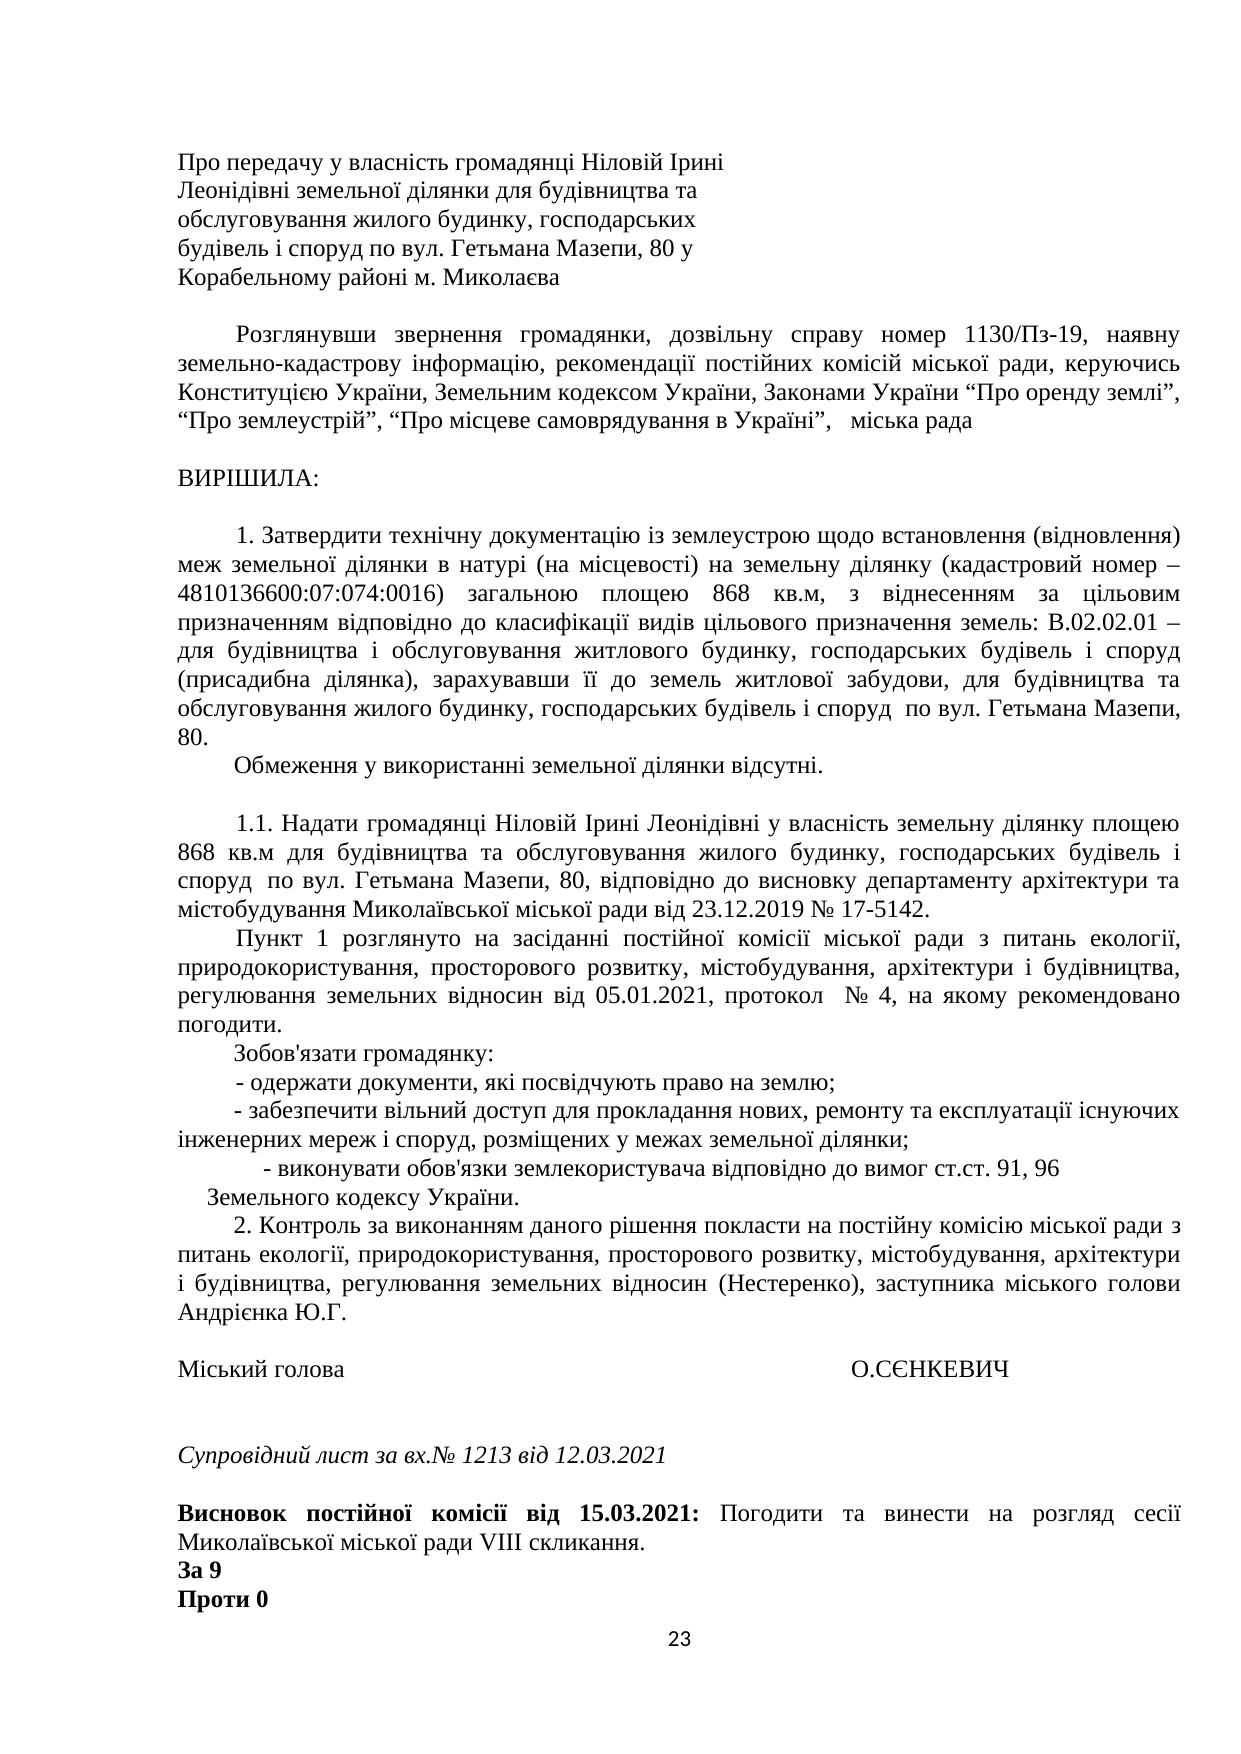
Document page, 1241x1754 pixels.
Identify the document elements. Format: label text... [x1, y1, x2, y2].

text - одержати документи, які посвідчують право на землю; [177, 1067, 1181, 1096]
list Обмеження у використанні земельної ділянки відсутні. [177, 751, 1181, 779]
text Розглянувши звернення громадянки, дозвільну справу номер 1130/Пз-19, наявну земельно-кадастрову інформацію, рекомендації постійних комісій міської ради, керуючись Конституцією України, Земельним кодексом України, Законами України “Про оренду землі”, “Про землеустрій”, “Про місцеве самоврядування в Україні”, міська рада [177, 319, 1181, 434]
text Висновок постійної комісії від 15.03.2021: Погодити та винести на розгляд сесії Миколаївської міської ради VIII скликання. [177, 1498, 1181, 1556]
text За 9 [177, 1556, 769, 1584]
text Проти 0 [177, 1584, 769, 1613]
text Супровідний лист за вх.№ 1213 від 12.03.2021 [177, 1441, 1181, 1469]
text Міський голова О.СЄНКЕВИЧ [177, 1354, 1181, 1383]
text 2. Контроль за виконанням даного рішення покласти на постійну комісію міської ради з питань екології, природокористування, просторового розвитку, містобудування, архітектури і будівництва, регулювання земельних відносин (Нестеренко), заступника міського голови Андрієнка Ю.Г. [177, 1211, 1181, 1326]
list 1.1. Надати громадянці Ніловій Ірині Леонідівні у власність земельну ділянку площею 868 кв.м для будівництва та обслуговування жилого будинку, господарських будівель і споруд по вул. Гетьмана Мазепи, 80, відповідно до висновку департаменту архітектури та містобудування Миколаївської міської ради від 23.12.2019 № 17-5142. [177, 808, 1181, 923]
text Про передачу у власність громадянці Ніловій Ірині Леонідівні земельної ділянки для будівництва та обслуговування жилого будинку, господарських будівель і споруд по вул. Гетьмана Мазепи, 80 у Корабельному районі м. Миколаєва [177, 147, 752, 291]
text Пункт 1 розглянуто на засіданні постійної комісії міської ради з питань екології, природокористування, просторового розвитку, містобудування, архітектури і будівництва, регулювання земельних відносин від 05.01.2021, протокол № 4, на якому рекомендовано погодити. [177, 923, 1181, 1038]
text Зобов'язати громадянку: [177, 1038, 1240, 1067]
list 1. Затвердити технічну документацію із землеустрою щодо встановлення (відновлення) меж земельної ділянки в натурі (на місцевості) на земельну ділянку (кадастровий номер – 4810136600:07:074:0016) загальною площею 868 кв.м, з віднесенням за цільовим призначенням відповідно до класифікації видів цільового призначення земель: В.02.02.01 – для будівництва і обслуговування житлового будинку, господарських будівель і споруд (присадибна ділянка), зарахувавши її до земель житлової забудови, для будівництва та обслуговування жилого будинку, господарських будівель і споруд по вул. Гетьмана Мазепи, 80. [177, 521, 1181, 751]
text - виконувати обов'язки землекористувача відповідно до вимог ст.ст. 91, 96 Земельного кодексу України. [207, 1153, 1181, 1211]
text - забезпечити вільний доступ для прокладання нових, ремонту та експлуатації існуючих інженерних мереж і споруд, розміщених у межах земельної ділянки; [177, 1096, 1181, 1153]
text ВИРІШИЛА: [177, 463, 1181, 492]
